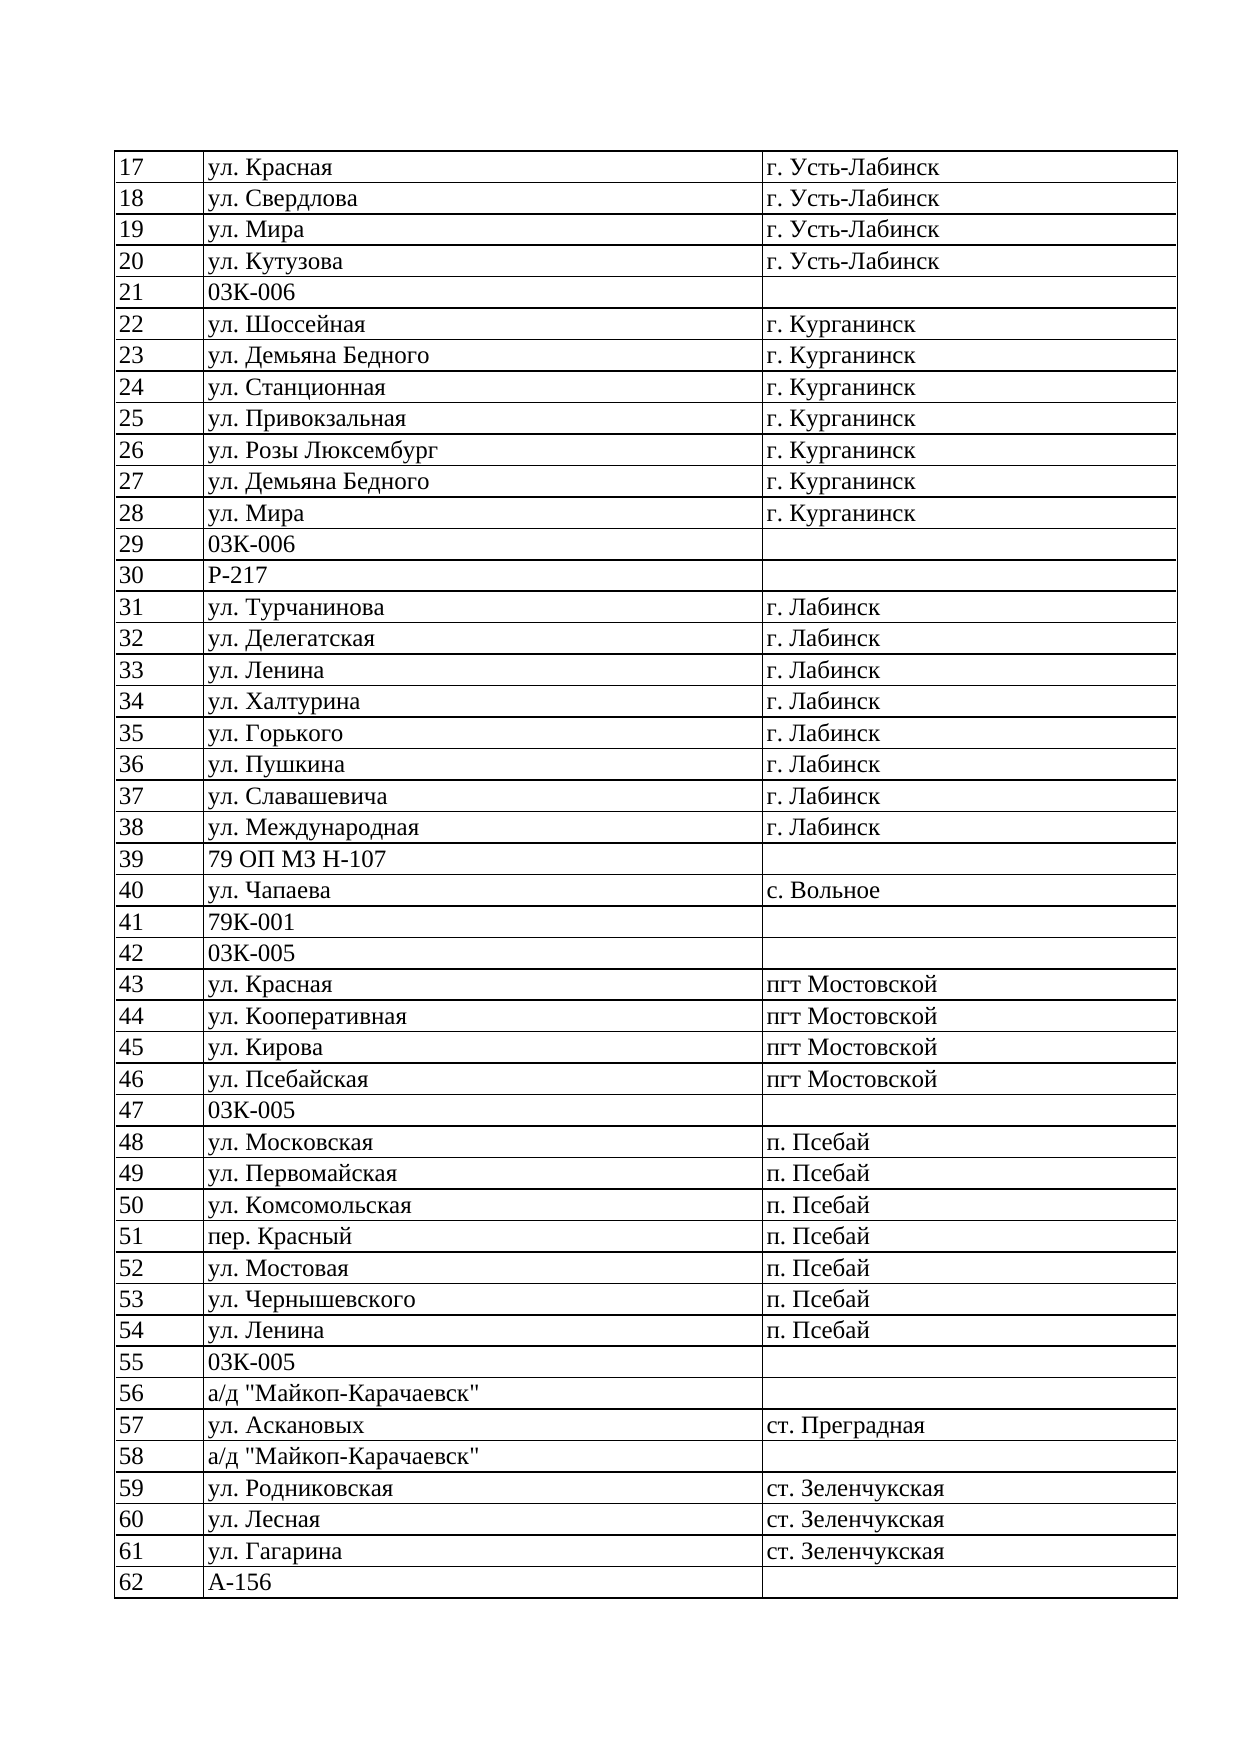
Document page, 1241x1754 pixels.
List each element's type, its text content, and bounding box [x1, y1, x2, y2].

table_cell п. Псебай [763, 1314, 1177, 1345]
table_cell [763, 528, 1177, 559]
table_cell 25 [115, 403, 203, 433]
table_cell г. Усть-Лабинск [763, 213, 1177, 244]
table_cell ул. Розы Люксембург [204, 435, 762, 464]
table_cell г. Усть-Лабинск [763, 181, 1177, 213]
table_cell г. Курганинск [763, 433, 1177, 464]
table_cell г. Лабинск [763, 590, 1177, 622]
table_cell а/д "Майкоп-Карачаевск" [204, 1378, 762, 1408]
table_cell ул. Демьяна Бедного [204, 340, 762, 370]
table_cell ул. Шоссейная [204, 309, 762, 339]
table_cell 17 [115, 152, 203, 181]
table_cell ул. Гагарина [204, 1536, 762, 1566]
table_cell 36 [115, 749, 203, 779]
table_cell 26 [115, 434, 203, 464]
table_cell ул. Псебайская [204, 1064, 762, 1094]
table_cell ул. Московская [204, 1127, 762, 1157]
table_cell 53 [115, 1284, 203, 1314]
table_cell 38 [115, 812, 203, 842]
table_cell г. Лабинск [763, 811, 1177, 842]
table_cell 39 [115, 843, 203, 873]
table_cell г. Лабинск [763, 622, 1177, 653]
table_cell 28 [115, 497, 203, 527]
table_cell [763, 936, 1177, 968]
table_cell 47 [115, 1095, 203, 1125]
table_cell [763, 1094, 1177, 1125]
table_cell ул. Чапаева [204, 875, 762, 905]
table_cell п. Псебай [763, 1125, 1177, 1157]
table_cell пгт Мостовской [763, 1062, 1177, 1094]
table_cell 03К-005 [204, 1095, 762, 1125]
table_cell 79К-001 [204, 907, 762, 936]
table_cell [763, 1566, 1177, 1597]
table_cell г. Курганинск [763, 496, 1177, 527]
table_cell г. Лабинск [763, 748, 1177, 779]
table_cell 44 [115, 1000, 203, 1031]
table_cell г. Курганинск [763, 402, 1177, 433]
table_cell ул. Пушкина [204, 749, 762, 779]
table_cell 03К-005 [204, 1347, 762, 1377]
table_cell ул. Международная [204, 812, 762, 842]
table_cell а/д "Майкоп-Карачаевск" [204, 1441, 762, 1471]
table_cell А-156 [204, 1567, 762, 1597]
table_cell 45 [115, 1032, 203, 1062]
table_cell 24 [115, 371, 203, 402]
table_cell ул. Ленина [204, 1316, 762, 1345]
table_cell 33 [115, 654, 203, 685]
table_cell 23 [115, 340, 203, 370]
table_cell ул. Свердлова [204, 183, 762, 213]
table_cell ул. Мостовая [204, 1253, 762, 1282]
table_cell 30 [115, 560, 203, 590]
table_cell 34 [115, 686, 203, 716]
table_cell 27 [115, 466, 203, 496]
table_cell пер. Красный [204, 1221, 762, 1251]
table_cell [763, 905, 1177, 936]
table_cell 35 [115, 717, 203, 748]
table_cell 19 [115, 214, 203, 244]
table_cell 54 [115, 1315, 203, 1345]
table_cell 60 [115, 1504, 203, 1534]
table_cell ул. Халтурина [204, 686, 762, 716]
table_cell ст. Преградная [763, 1408, 1177, 1440]
table_cell пгт Мостовской [763, 1031, 1177, 1062]
table_cell п. Псебай [763, 1188, 1177, 1219]
table_cell п. Псебай [763, 1283, 1177, 1314]
table_cell ул. Первомайская [204, 1158, 762, 1188]
table_cell [763, 842, 1177, 873]
table_cell 50 [115, 1189, 203, 1219]
table_cell 57 [115, 1409, 203, 1440]
table_cell 56 [115, 1378, 203, 1408]
table_cell г. Лабинск [763, 653, 1177, 685]
table_cell пгт Мостовской [763, 999, 1177, 1031]
table_cell 43 [115, 969, 203, 999]
table_cell [763, 1377, 1177, 1408]
table_cell ул. Красная [204, 152, 762, 181]
table_cell [763, 559, 1177, 590]
table_cell ст. Зеленчукская [763, 1503, 1177, 1534]
table_cell ул. Делегатская [204, 623, 762, 653]
table_cell 40 [115, 875, 203, 905]
table_cell г. Лабинск [763, 716, 1177, 748]
table_cell ул. Чернышевского [204, 1284, 762, 1314]
table_cell 42 [115, 938, 203, 968]
table_cell [763, 1345, 1177, 1377]
table_cell 31 [115, 591, 203, 622]
table_cell 32 [115, 623, 203, 653]
table_cell г. Курганинск [763, 307, 1177, 339]
table_cell ул. Мира [204, 498, 762, 527]
table_cell п. Псебай [763, 1251, 1177, 1282]
table_cell 49 [115, 1158, 203, 1188]
table_cell 59 [115, 1472, 203, 1503]
table_cell г. Лабинск [763, 779, 1177, 811]
table_cell [763, 1440, 1177, 1471]
table_cell г. Усть-Лабинск [763, 244, 1177, 276]
table_cell ул. Кирова [204, 1032, 762, 1062]
table_cell ул. Славашевича [204, 781, 762, 811]
table_cell ст. Зеленчукская [763, 1471, 1177, 1503]
table_cell 61 [115, 1535, 203, 1566]
table_cell 51 [115, 1221, 203, 1251]
table_cell ул. Ленина [204, 655, 762, 685]
table_cell ул. Красная [204, 970, 762, 999]
table_cell ул. Горького [204, 718, 762, 748]
table_cell 03К-005 [204, 938, 762, 968]
table_cell пгт Мостовской [763, 968, 1177, 999]
table_cell 37 [115, 780, 203, 811]
table_cell ул. Станционная [204, 372, 762, 402]
table_cell г. Курганинск [763, 370, 1177, 402]
table_cell ст. Зеленчукская [763, 1534, 1177, 1566]
table_cell 62 [115, 1567, 203, 1597]
table_cell ул. Лесная [204, 1504, 762, 1534]
table_cell 29 [115, 529, 203, 559]
table_cell 79 ОП МЗ Н-107 [204, 844, 762, 873]
table_cell ул. Мира [204, 215, 762, 244]
table_cell г. Лабинск [763, 685, 1177, 716]
table_cell 41 [115, 906, 203, 936]
table_cell ул. Демьяна Бедного [204, 466, 762, 496]
table_cell п. Псебай [763, 1157, 1177, 1188]
table_cell г. Курганинск [763, 465, 1177, 496]
table_cell 48 [115, 1126, 203, 1157]
table_cell г. Усть-Лабинск [763, 152, 1177, 181]
table_cell ул. Родниковская [204, 1473, 762, 1503]
table_cell ул. Комсомольская [204, 1190, 762, 1219]
table_cell п. Псебай [763, 1220, 1177, 1251]
table_cell 20 [115, 245, 203, 276]
table_cell 18 [115, 183, 203, 213]
table_cell [763, 276, 1177, 307]
table_cell г. Курганинск [763, 339, 1177, 370]
table_cell 21 [115, 277, 203, 307]
table_cell 52 [115, 1252, 203, 1282]
table_cell 03К-006 [204, 529, 762, 559]
table_cell 58 [115, 1441, 203, 1471]
table_cell 22 [115, 308, 203, 339]
table_cell ул. Кутузова [204, 246, 762, 276]
table_cell ул. Аскановых [204, 1410, 762, 1440]
table_cell Р-217 [204, 561, 762, 590]
table_cell ул. Кооперативная [204, 1001, 762, 1031]
table_cell ул. Привокзальная [204, 403, 762, 433]
table_cell 03К-006 [204, 277, 762, 307]
table_cell ул. Турчанинова [204, 592, 762, 622]
table_cell с. Вольное [763, 874, 1177, 905]
table_cell 46 [115, 1063, 203, 1094]
table_cell 55 [115, 1346, 203, 1377]
